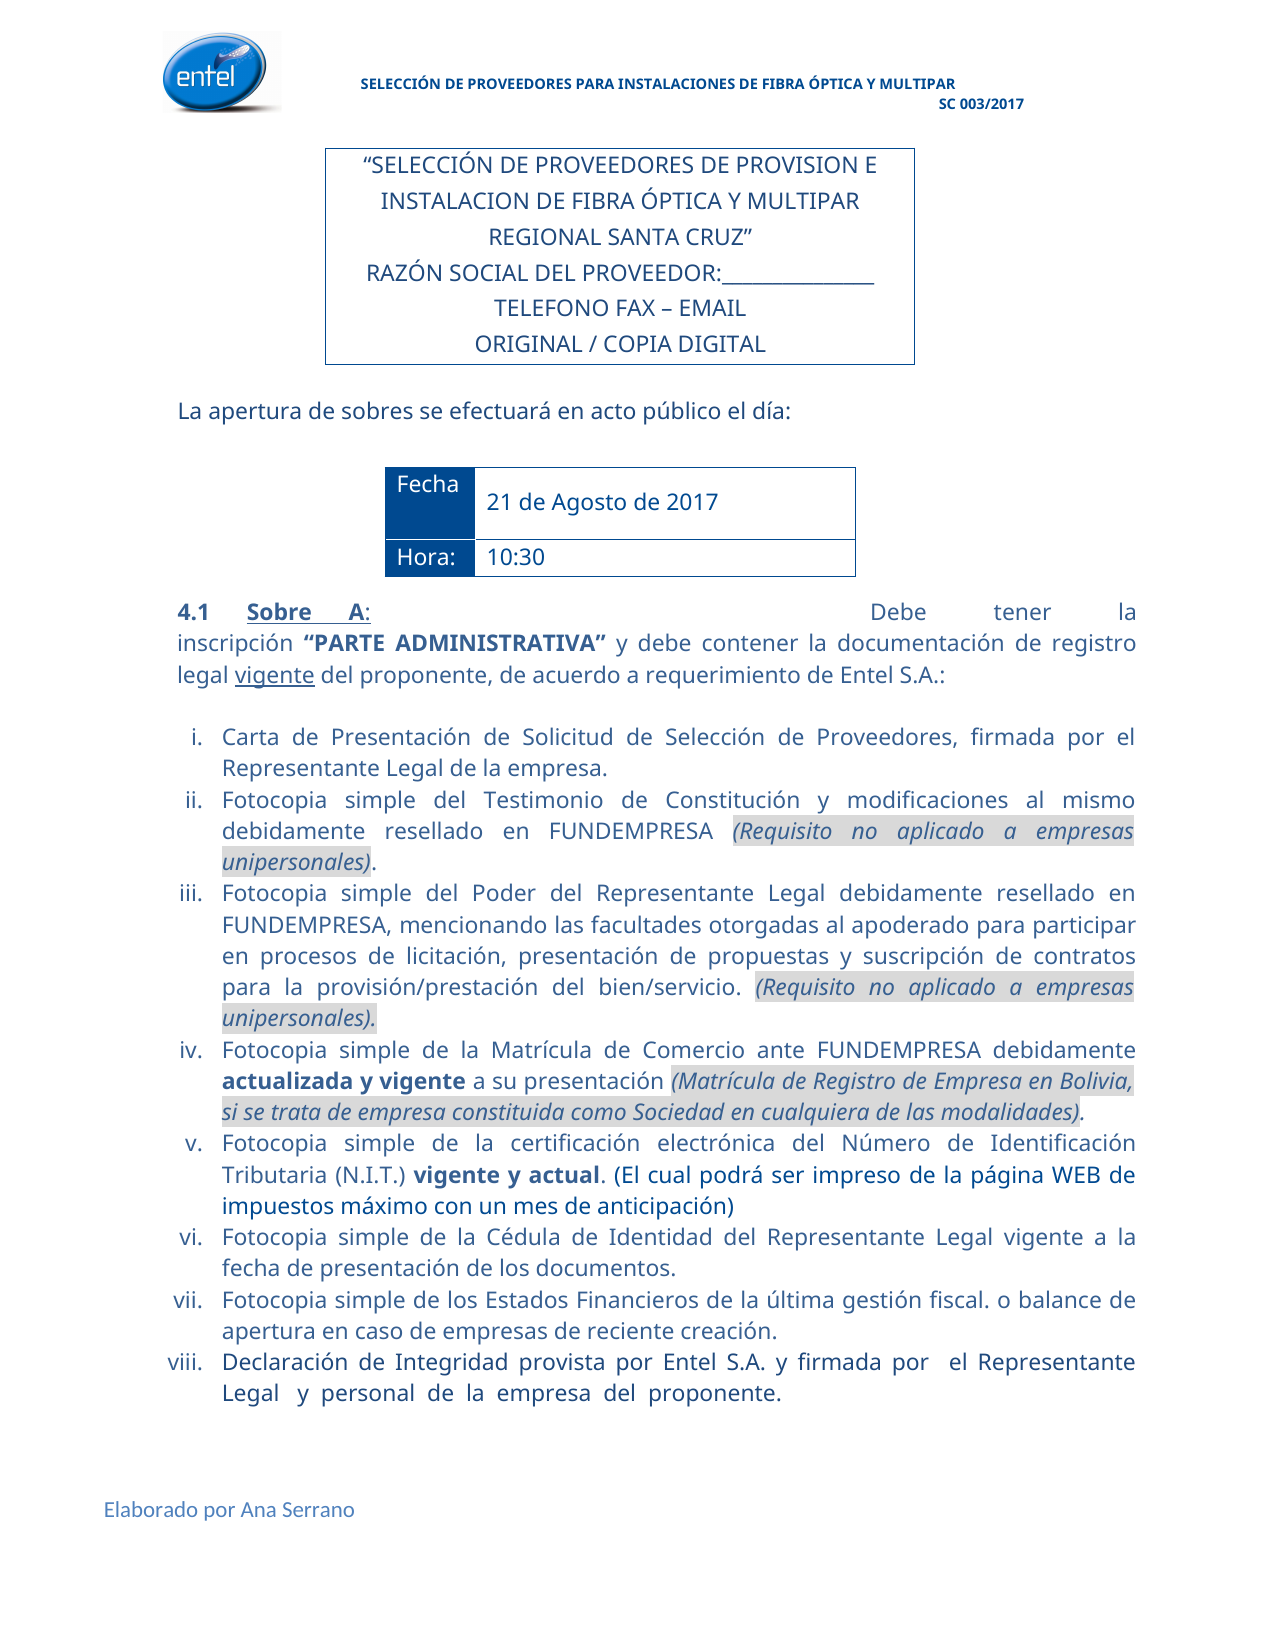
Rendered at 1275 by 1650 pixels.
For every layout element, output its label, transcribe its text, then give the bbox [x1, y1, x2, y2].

list Carta de Presentación de Solicitud de Selección de Proveedores, firmada por el Representante Legal de la empresa. [203, 721, 1137, 784]
text 4.1 Sobre A: Debe tener la inscripción “PARTE ADMINISTRATIVA” y debe contener la documentación de registro legal vigente del proponente, de acuerdo a requerimiento de Entel S.A.: [177, 596, 1137, 690]
table_cell 10:30 [476, 540, 855, 576]
list Fotocopia simple de los Estados Financieros de la última gestión fiscal. o balance de apertura en caso de empresas de reciente creación. [203, 1284, 1137, 1346]
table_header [326, 149, 914, 363]
table_header Fecha: [386, 468, 475, 539]
list Fotocopia simple de la Matrícula de Comercio ante FUNDEMPRESA debidamente actualizada y vigente a su presentación (Matrícula de Registro de Empresa en Bolivia, si se trata de empresa constituida como Sociedad en cualquiera de las modalidades). [203, 1034, 1137, 1127]
picture [162, 31, 282, 113]
table_header 21 de Agosto de 2017 [476, 468, 855, 539]
list Declaración de Integridad provista por Entel S.A. y firmada por el Representante Legal y personal de la empresa del proponente. [203, 1346, 1137, 1409]
list Fotocopia simple del Poder del Representante Legal debidamente resellado en FUNDEMPRESA, mencionando las facultades otorgadas al apoderado para participar en procesos de licitación, presentación de propuestas y suscripción de contratos para la provisión/prestación del bien/servicio. (Requisito no aplicado a empresas unipersonales). [203, 877, 1137, 1034]
list Fotocopia simple de la certificación electrónica del Número de Identificación Tributaria (N.I.T.) vigente y actual. (El cual podrá ser impreso de la página WEB de impuestos máximo con un mes de anticipación) [203, 1127, 1137, 1221]
text La apertura de sobres se efectuará en acto público el día: [103, 395, 1137, 426]
list Fotocopia simple de la Cédula de Identidad del Representante Legal vigente a la fecha de presentación de los documentos. [203, 1221, 1137, 1284]
list Fotocopia simple del Testimonio de Constitución y modificaciones al mismo debidamente resellado en FUNDEMPRESA (Requisito no aplicado a empresas unipersonales). [203, 784, 1137, 877]
table_cell Hora: [386, 540, 475, 576]
